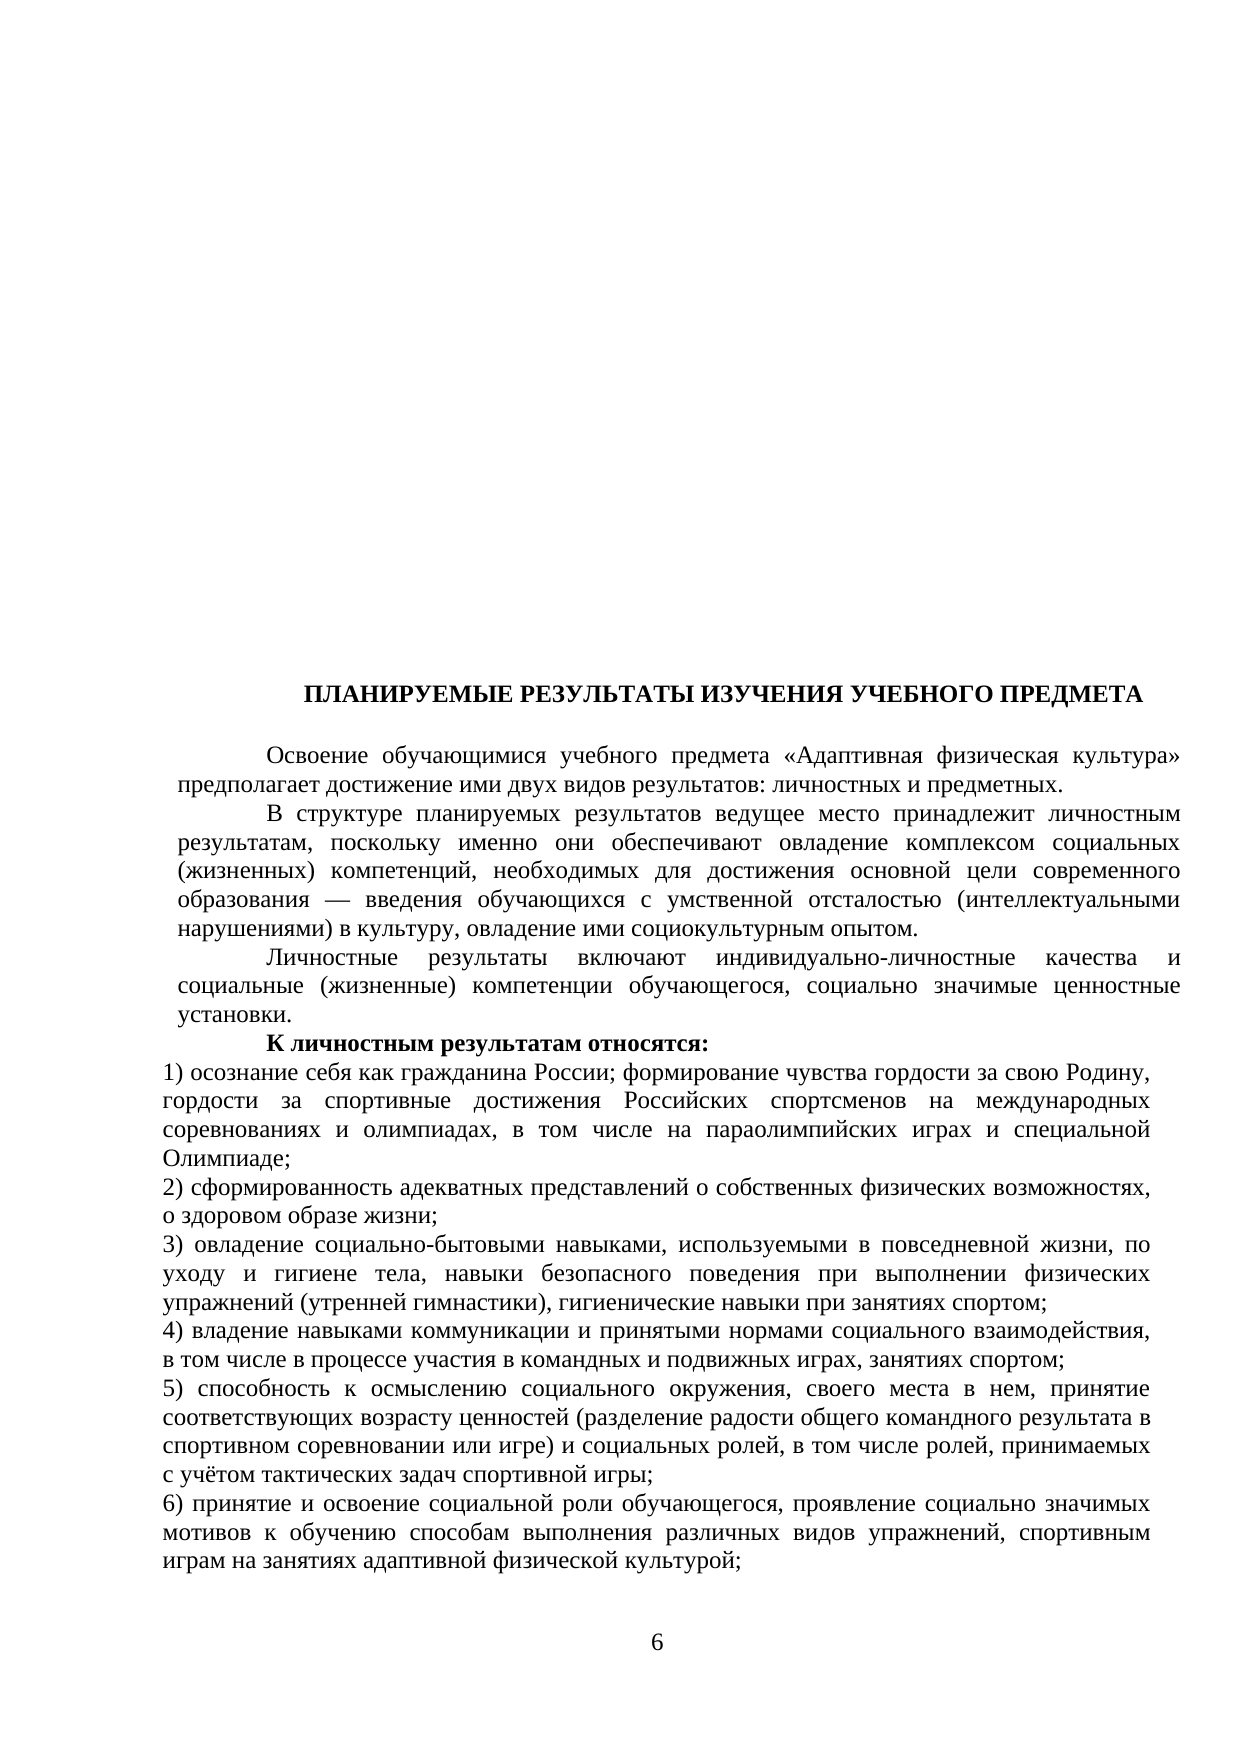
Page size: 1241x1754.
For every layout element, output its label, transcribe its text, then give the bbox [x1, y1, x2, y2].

text В структуре планируемых результатов ведущее место принадлежит личностным результатам, поскольку именно они обеспечивают овладение комплексом социальных (жизненных) компетенций, необходимых для достижения основной цели современного образования ― введения обучающихся с умственной отсталостью (интеллектуальными нарушениями) в культуру, овладение ими социокультурным опытом. [177, 798, 1181, 942]
text Личностные результаты включают индивидуально-личностные качества и социальные (жизненные) компетенции обучающегося, социально значимые ценностные установки. [177, 942, 1181, 1028]
text 1) осознание себя как гражданина России; формирование чувства гордости за свою Родину, гордости за спортивные достижения Российских спортсменов на международных соревнованиях и олимпиадах, в том числе на параолимпийских играх и специальной Олимпиаде; [162, 1057, 1152, 1172]
text Освоение обучающимися учебного предмета «Адаптивная физическая культура» предполагает достижение ими двух видов результатов: личностных и предметных. [177, 740, 1181, 798]
text ПЛАНИРУЕМЫЕ РЕЗУЛЬТАТЫ ИЗУЧЕНИЯ УЧЕБНОГО ПРЕДМЕТА [177, 679, 1181, 707]
text 5) способность к осмыслению социального окружения, своего места в нем, принятие соответствующих возрасту ценностей (разделение радости общего командного результата в спортивном соревновании или игре) и социальных ролей, в том числе ролей, принимаемых с учётом тактических задач спортивной игры; [162, 1373, 1152, 1488]
text 2) сформированность адекватных представлений о собственных физических возможностях, о здоровом образе жизни; [162, 1172, 1152, 1229]
text 4) владение навыками коммуникации и принятыми нормами социального взаимодействия, в том числе в процессе участия в командных и подвижных играх, занятиях спортом; [162, 1315, 1152, 1373]
text 6) принятие и освоение социальной роли обучающегося, проявление социально значимых мотивов к обучению способам выполнения различных видов упражнений, спортивным играм на занятиях адаптивной физической культурой; [162, 1488, 1152, 1574]
text 3) овладение социально-бытовыми навыками, используемыми в повседневной жизни, по уходу и гигиене тела, навыки безопасного поведения при выполнении физических упражнений (утренней гимнастики), гигиенические навыки при занятиях спортом; [162, 1229, 1152, 1315]
text К личностным результатам относятся: [177, 1028, 1181, 1057]
